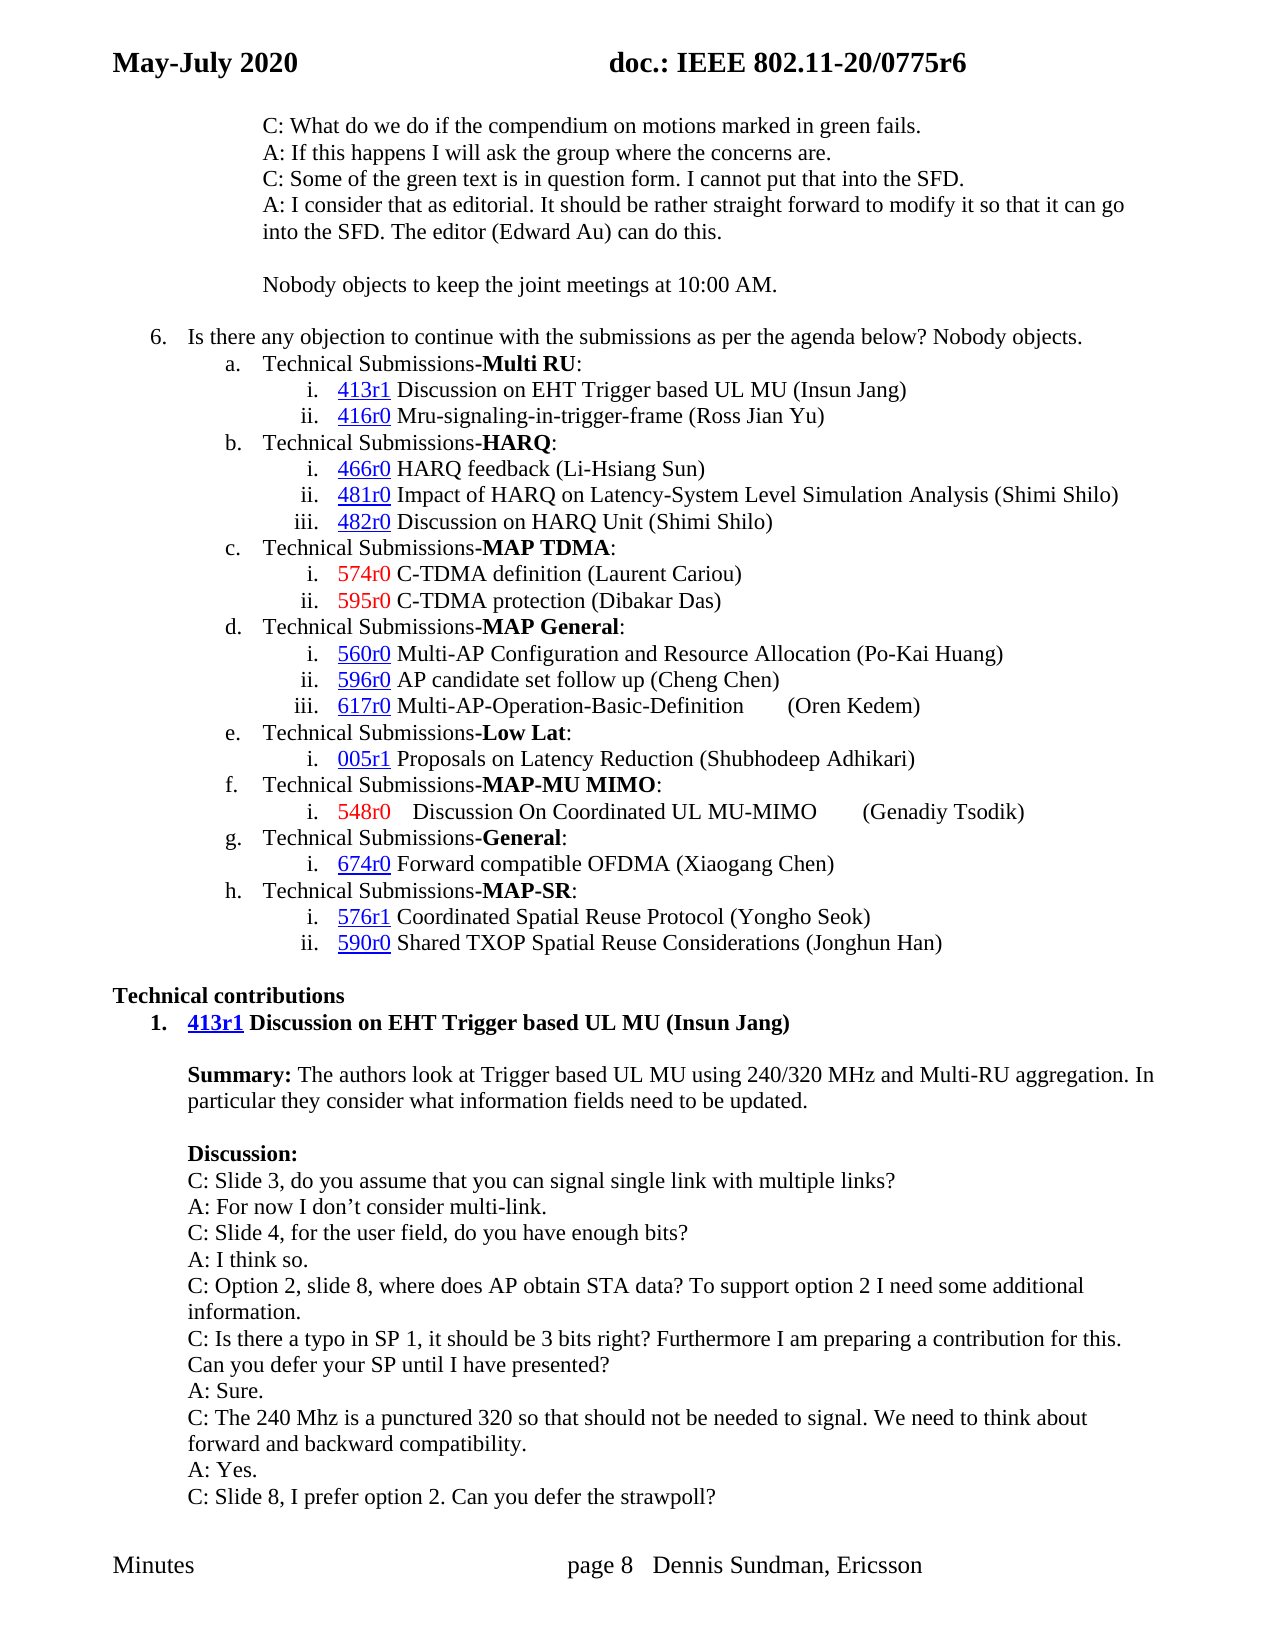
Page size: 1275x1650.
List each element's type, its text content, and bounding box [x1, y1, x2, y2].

text Discussion: [187, 1140, 1162, 1167]
list Technical Submissions-General: [225, 824, 1162, 850]
list 576r1 Coordinated Spatial Reuse Protocol (Yongho Seok) [319, 903, 1162, 929]
list 574r0 C-TDMA definition (Laurent Cariou) [319, 561, 1162, 587]
list Technical Submissions-HARQ: [225, 429, 1162, 455]
text Summary: The authors look at Trigger based UL MU using 240/320 MHz and Multi-RU aggregation. In particular they consider what information fields need to be updated. [187, 1061, 1162, 1140]
list 005r1 Proposals on Latency Reduction (Shubhodeep Adhikari) [319, 745, 1162, 771]
list 548r0 Discussion On Coordinated UL MU-MIMO (Genadiy Tsodik) [319, 798, 1162, 824]
list 413r1 Discussion on EHT Trigger based UL MU (Insun Jang) [150, 1008, 1162, 1035]
text Technical contributions [112, 982, 1162, 1008]
text A: Yes. [187, 1457, 1162, 1483]
text A: For now I don’t consider multi-link. [187, 1193, 1162, 1219]
text C: Slide 4, for the user field, do you have enough bits? [187, 1219, 1162, 1246]
list 560r0 Multi-AP Configuration and Resource Allocation (Po-Kai Huang) [319, 639, 1162, 666]
list 595r0 C-TDMA protection (Dibakar Das) [319, 587, 1162, 613]
text A: Sure. [187, 1377, 1162, 1404]
list 413r1 Discussion on EHT Trigger based UL MU (Insun Jang) [319, 376, 1162, 402]
text Nobody objects to keep the joint meetings at 10:00 AM. [262, 271, 1162, 297]
list Technical Submissions-MAP TDMA: [225, 534, 1162, 561]
text A: I think so. [187, 1246, 1162, 1272]
text C: Option 2, slide 8, where does AP obtain STA data? To support option 2 I need some additional information. [187, 1272, 1162, 1325]
text A: If this happens I will ask the group where the concerns are. C: Some of the green text is in question form. I cannot put that into the SFD. A: I consider that as editorial. It should be rather straight forward to modify it so that it can go into the SFD. The editor (Edward Au) can do this. [262, 139, 1162, 244]
list Is there any objection to continue with the submissions as per the agenda below? Nobody objects. [150, 323, 1162, 350]
list Technical Submissions-MAP-MU MIMO: [225, 771, 1162, 798]
list 590r0 Shared TXOP Spatial Reuse Considerations (Jonghun Han) [319, 929, 1162, 956]
list 674r0 Forward compatible OFDMA (Xiaogang Chen) [319, 850, 1162, 877]
text C: The 240 Mhz is a punctured 320 so that should not be needed to signal. We need to think about forward and backward compatibility. [187, 1404, 1162, 1457]
list 416r0 Mru-signaling-in-trigger-frame (Ross Jian Yu) [319, 402, 1162, 429]
text C: Slide 8, I prefer option 2. Can you defer the strawpoll? [187, 1483, 1162, 1509]
list Technical Submissions-Low Lat: [225, 719, 1162, 745]
list 482r0 Discussion on HARQ Unit (Shimi Shilo) [319, 508, 1162, 534]
list 617r0 Multi-AP-Operation-Basic-Definition (Oren Kedem) [319, 692, 1162, 719]
text C: Is there a typo in SP 1, it should be 3 bits right? Furthermore I am preparing a contribution for this. Can you defer your SP until I have presented? [187, 1325, 1162, 1377]
text C: What do we do if the compendium on motions marked in green fails. [262, 112, 1162, 139]
text C: Slide 3, do you assume that you can signal single link with multiple links? [187, 1167, 1162, 1193]
list Technical Submissions-MAP-SR: [225, 877, 1162, 903]
list 466r0 HARQ feedback (Li-Hsiang Sun) [319, 455, 1162, 481]
list Technical Submissions-MAP General: [225, 613, 1162, 639]
list 481r0 Impact of HARQ on Latency-System Level Simulation Analysis (Shimi Shilo) [319, 481, 1162, 508]
list Technical Submissions-Multi RU: [225, 350, 1162, 376]
list 596r0 AP candidate set follow up (Cheng Chen) [319, 666, 1162, 692]
